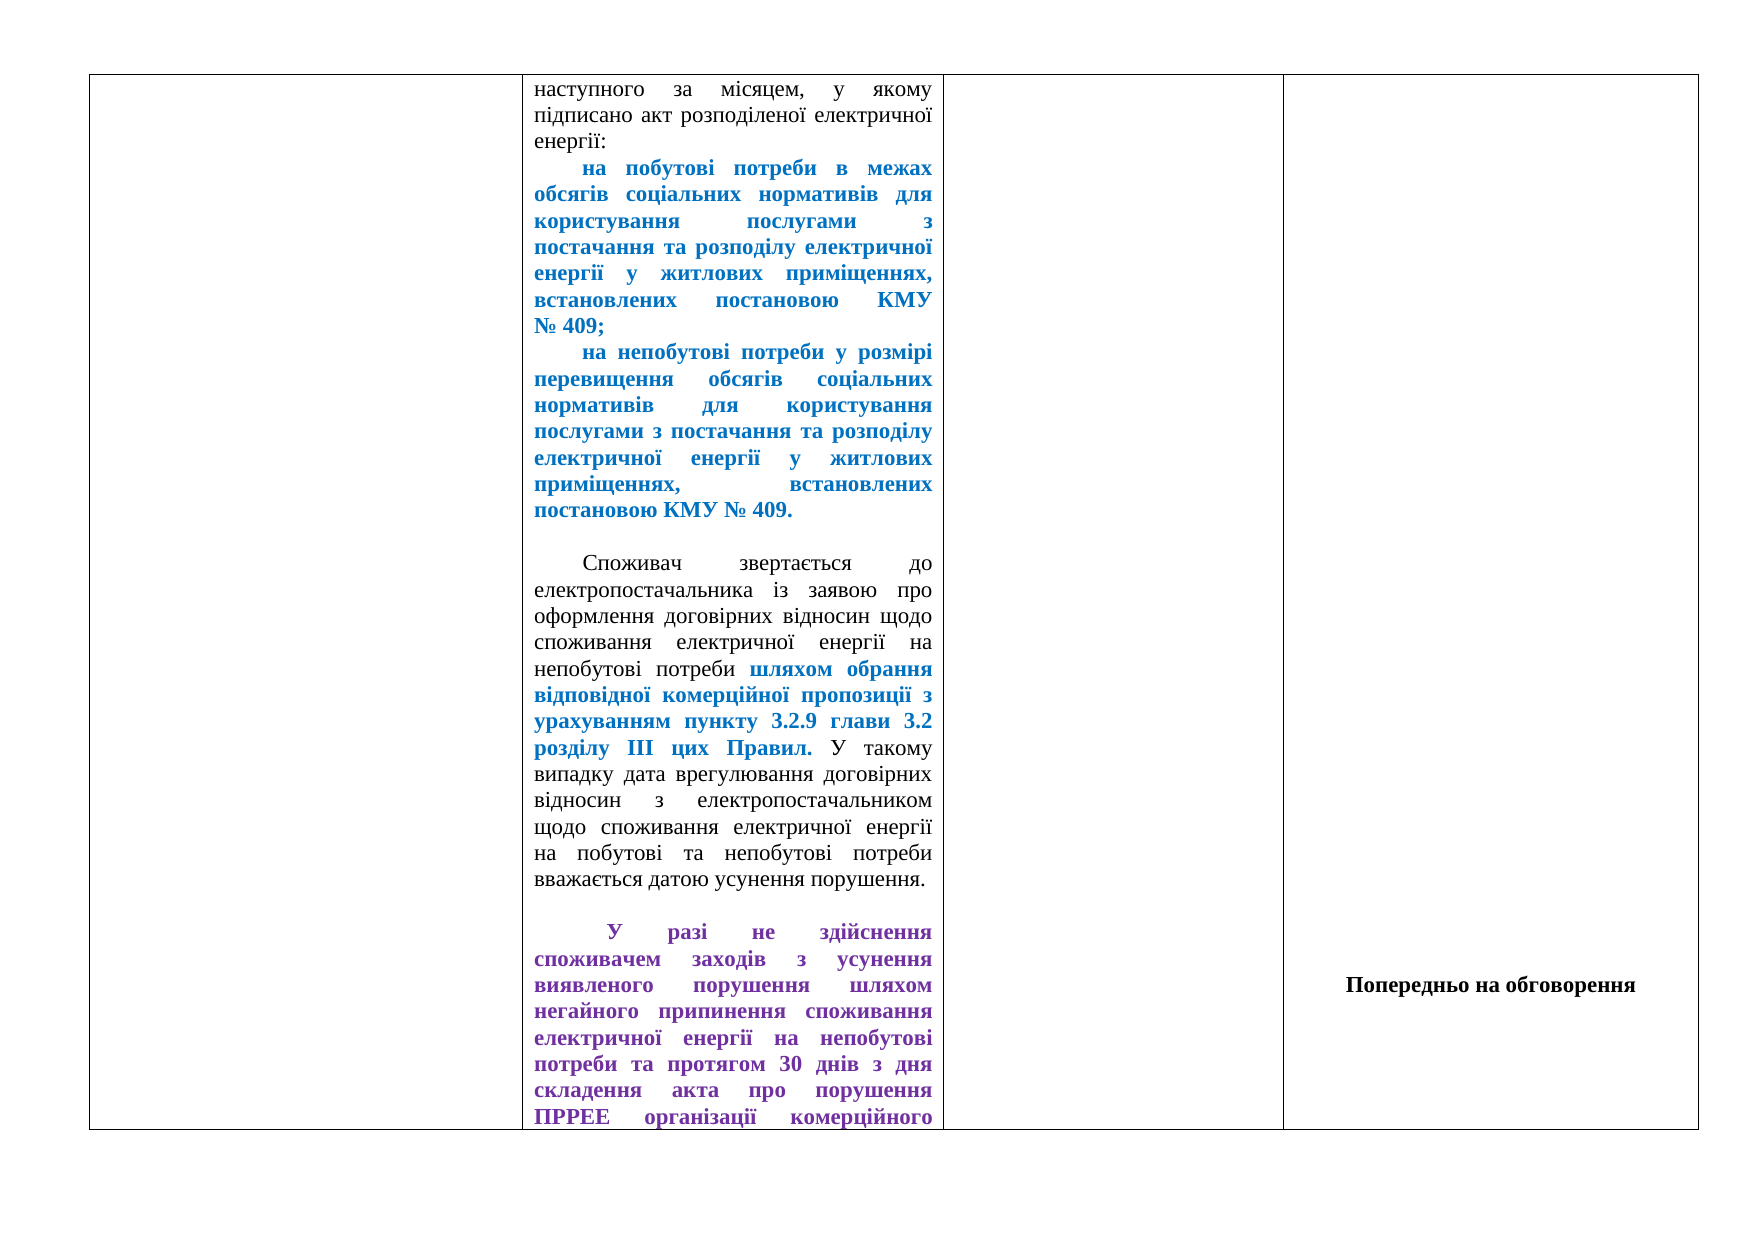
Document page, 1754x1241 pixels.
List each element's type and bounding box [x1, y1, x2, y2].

table_cell [1284, 75, 1698, 1129]
table_cell [944, 75, 1283, 1129]
table_cell [523, 75, 943, 1129]
table_cell [90, 75, 522, 1129]
